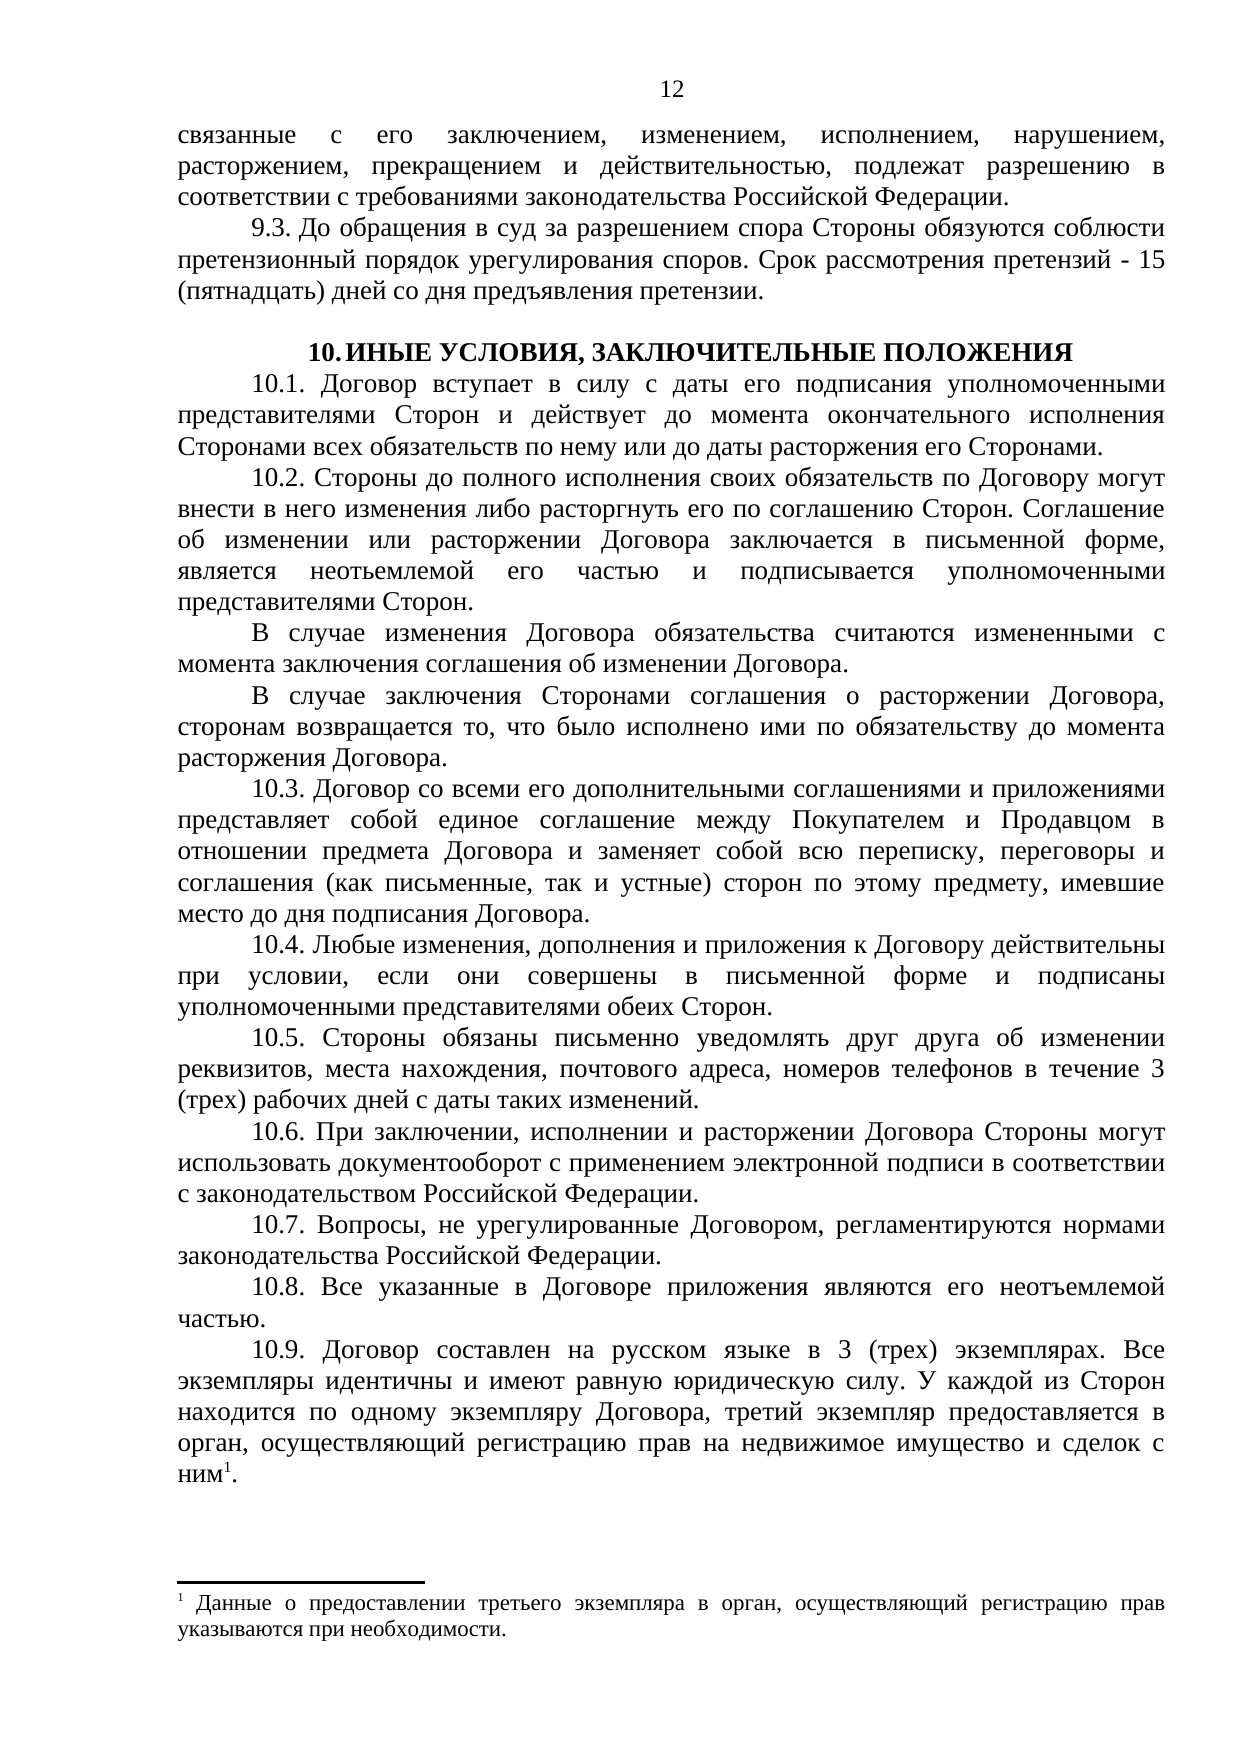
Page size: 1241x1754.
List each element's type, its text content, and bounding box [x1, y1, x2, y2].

list 10.9. Договор составлен на русском языке в 3 (трех) экземплярах. Все экземпляры идентичны и имеют равную юридическую силу. У каждой из Сторон находится по одному экземпляру Договора, третий экземпляр предоставляется в орган, осуществляющий регистрацию прав на недвижимое имущество и сделок с ним. [177, 1333, 1166, 1488]
list В случае заключения Сторонами соглашения о расторжении Договора, сторонам возвращается то, что было исполнено ими по обязательству до момента расторжения Договора. [177, 679, 1166, 772]
list 10.1. Договор вступает в силу с даты его подписания уполномоченными представителями Сторон и действует до момента окончательного исполнения Сторонами всех обязательств по нему или до даты расторжения его Сторонами. [177, 367, 1166, 461]
list 10.8. Все указанные в Договоре приложения являются его неотъемлемой частью. [177, 1271, 1166, 1333]
list 10.3. Договор со всеми его дополнительными соглашениями и приложениями представляет собой единое соглашение между Покупателем и Продавцом в отношении предмета Договора и заменяет собой всю переписку, переговоры и соглашения (как письменные, так и устные) сторон по этому предмету, имевшие место до дня подписания Договора. [177, 772, 1166, 928]
list 10.2. Стороны до полного исполнения своих обязательств по Договору могут внести в него изменения либо расторгнуть его по соглашению Сторон. Соглашение об изменении или расторжении Договора заключается в письменной форме, является неотьемлемой его частью и подписывается уполномоченными представителями Сторон. [177, 461, 1166, 616]
text 9.3. До обращения в суд за разрешением спора Стороны обязуются соблюсти претензионный порядок урегулирования споров. Срок рассмотрения претензий - 15 (пятнадцать) дней со дня предъявления претензии. [177, 212, 1166, 305]
list 10.6. При заключении, исполнении и расторжении Договора Стороны могут использовать документооборот с применением электронной подписи в соответствии с законодательством Российской Федерации. [177, 1115, 1166, 1208]
list 10.5. Стороны обязаны письменно уведомлять друг друга об изменении реквизитов, места нахождения, почтового адреса, номеров телефонов в течение 3 (трех) рабочих дней с даты таких изменений. [177, 1021, 1166, 1115]
list В случае изменения Договора обязательства считаются измененными с момента заключения соглашения об изменении Договора. [177, 616, 1166, 679]
list 10.4. Любые изменения, дополнения и приложения к Договору действительны при условии, если они совершены в письменной форме и подписаны уполномоченными представителями обеих Сторон. [177, 928, 1166, 1021]
list 10.7. Вопросы, не урегулированные Договором, регламентируются нормами законодательства Российской Федерации. [177, 1208, 1166, 1271]
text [177, 118, 1166, 212]
list ИНЫЕ УСЛОВИЯ, ЗАКЛЮЧИТЕЛЬНЫЕ ПОЛОЖЕНИЯ [215, 336, 1166, 367]
